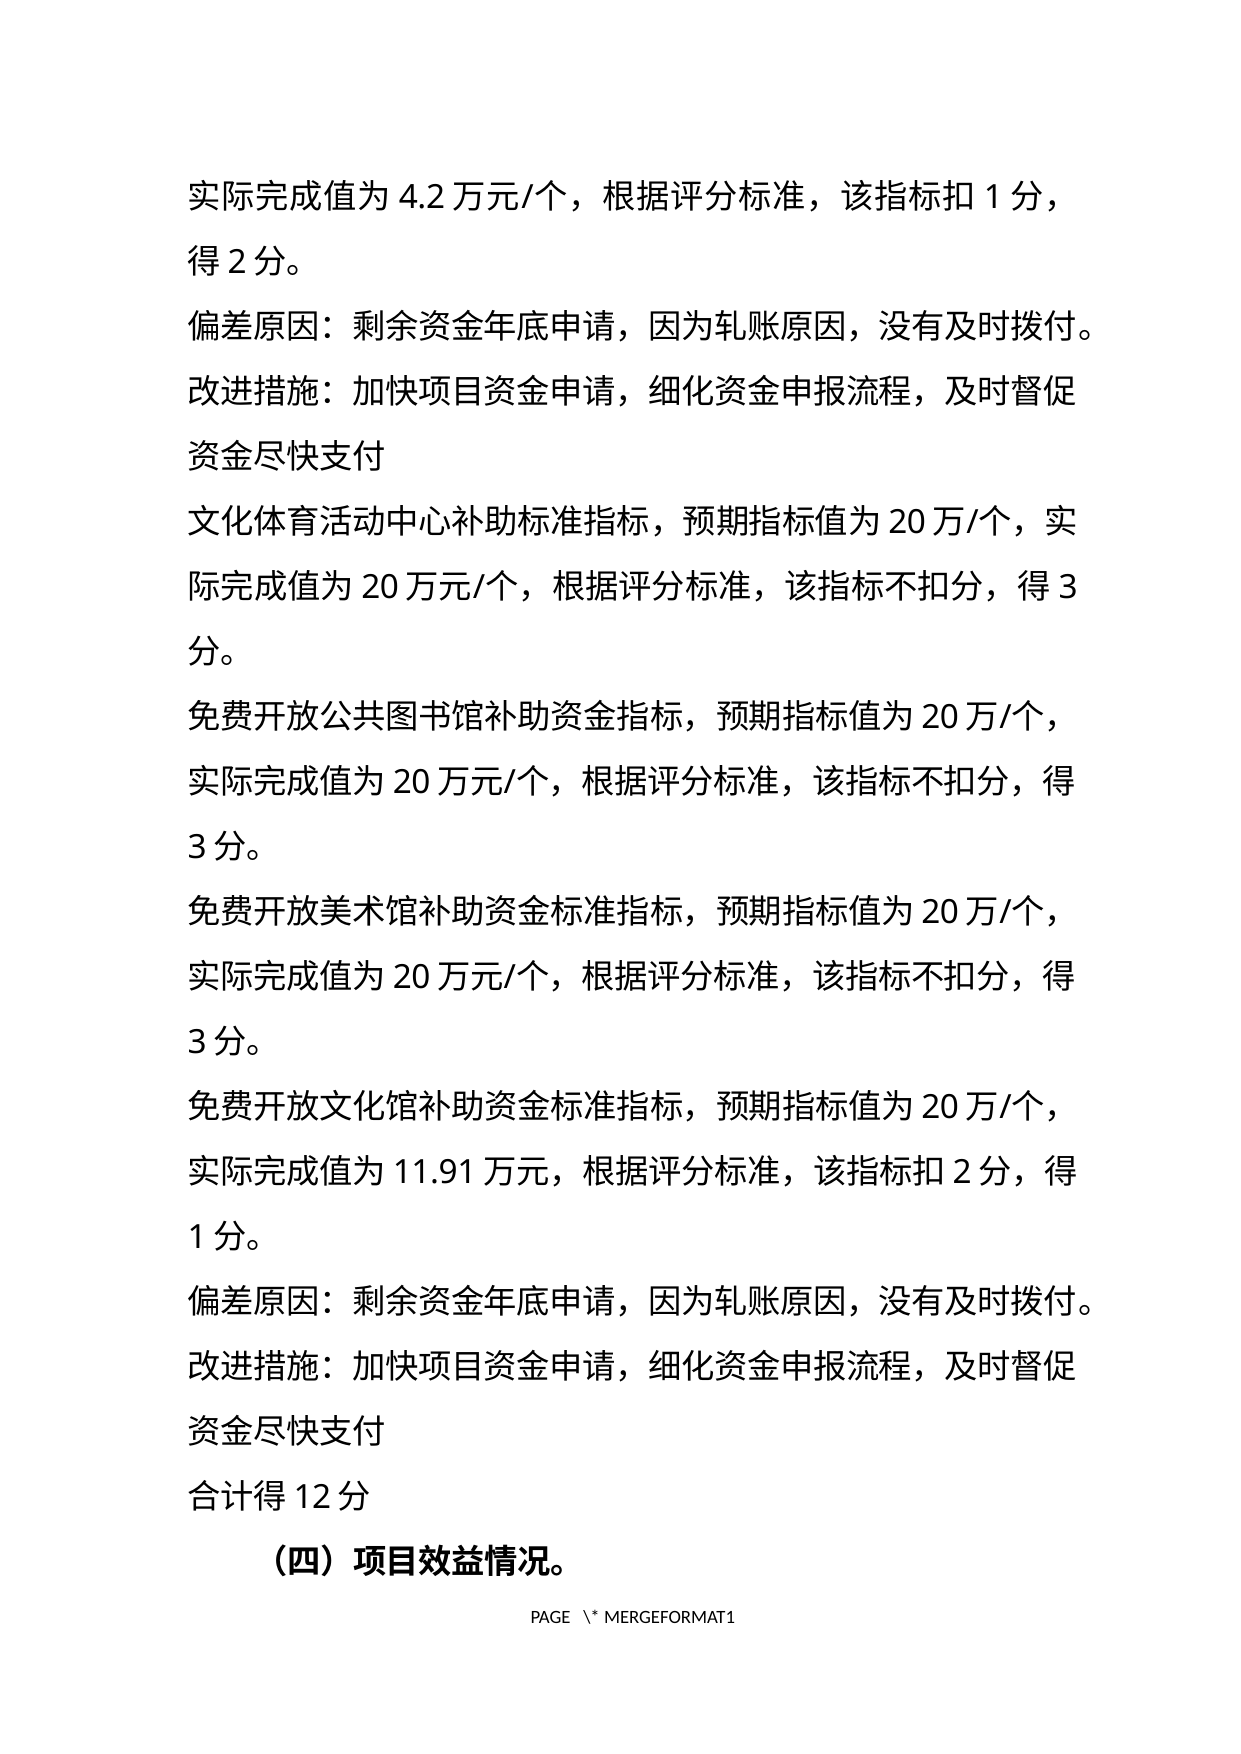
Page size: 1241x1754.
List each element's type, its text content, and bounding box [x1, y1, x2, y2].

text （四）项目效益情况。 [187, 1527, 1078, 1592]
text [187, 162, 1078, 1527]
